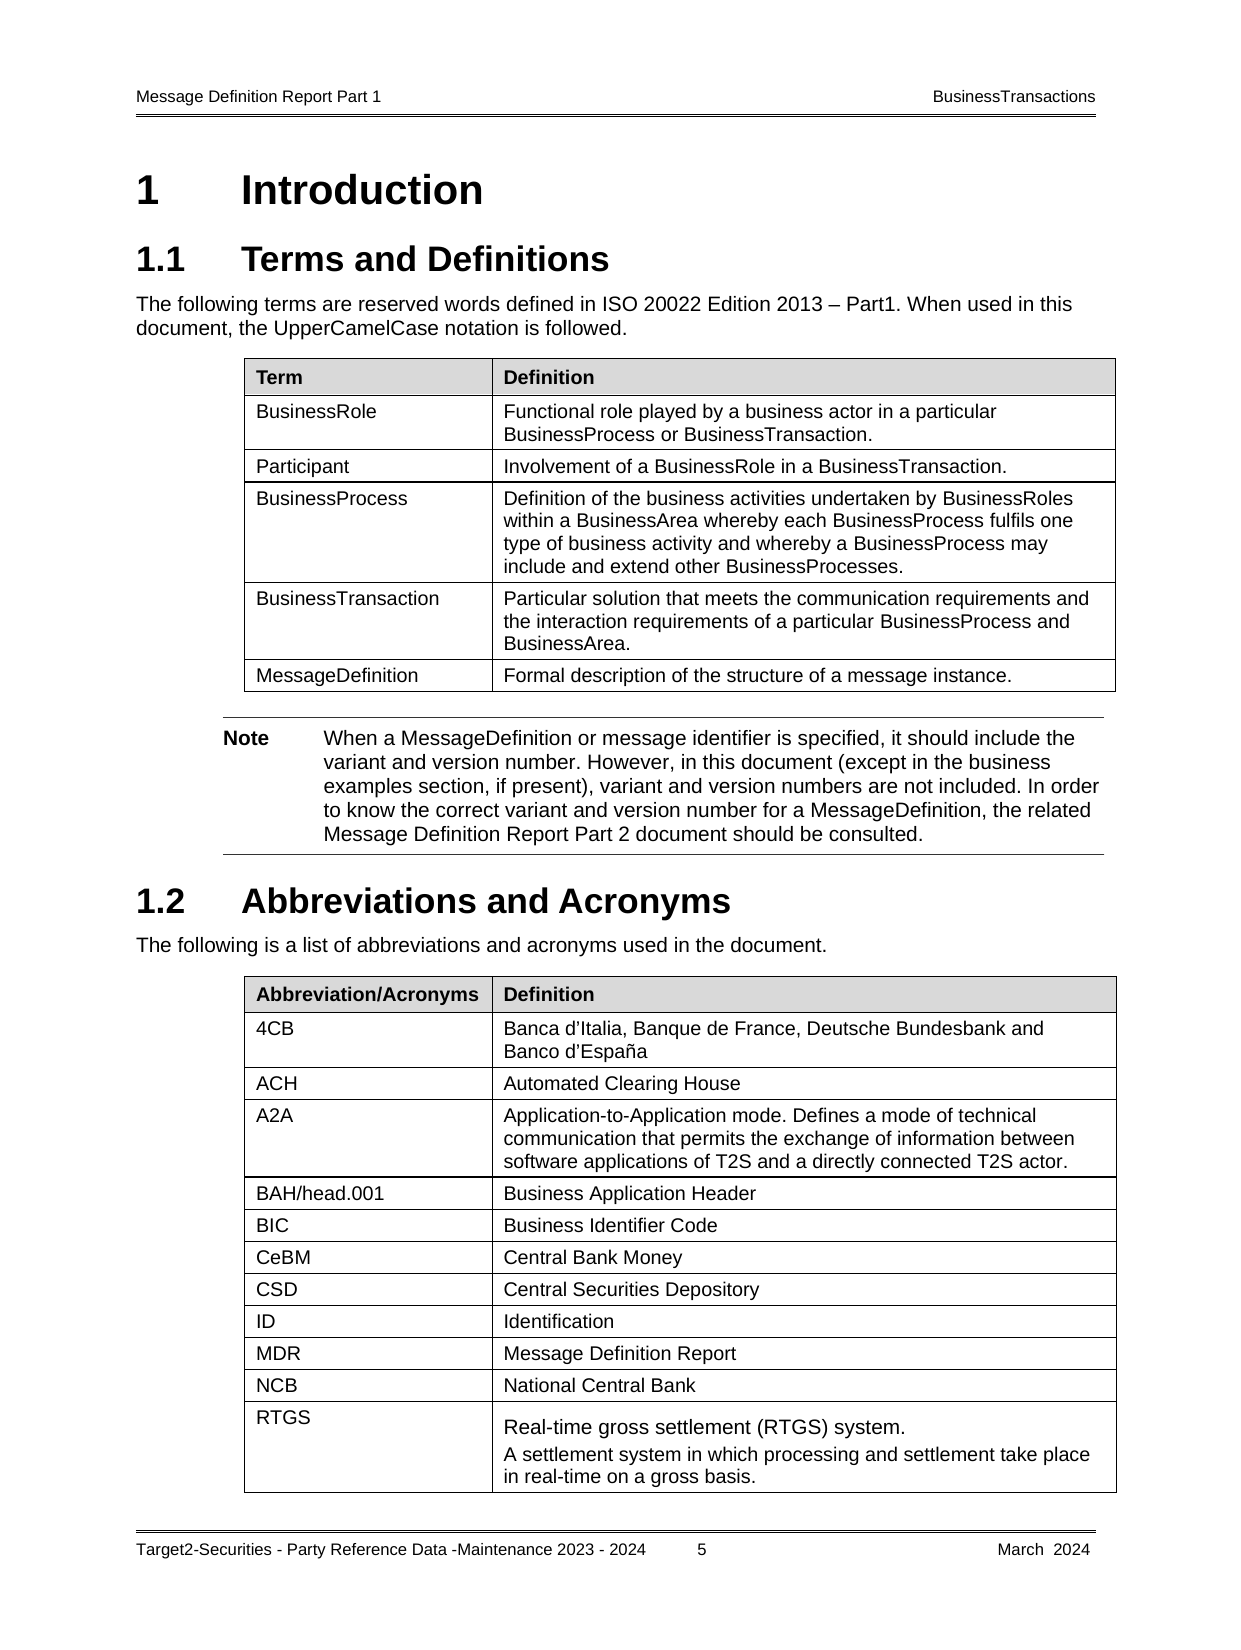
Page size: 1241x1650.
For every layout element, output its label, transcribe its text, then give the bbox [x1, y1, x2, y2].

table_cell BIC [245, 1210, 492, 1241]
table_cell BusinessProcess [245, 483, 492, 582]
text When a MessageDefinition or message identifier is specified, it should include the variant and version number. However, in this document (except in the business examples section, if present), variant and version numbers are not included. In order to know the correct variant and version number for a MessageDefinition, the related Message Definition Report Part 2 document should be consulted. [223, 718, 1104, 854]
table_cell Banca d’Italia, Banque de France, Deutsche Bundesbank and Banco d’España [493, 1013, 1116, 1067]
table_header Abbreviation/Acronyms [245, 977, 492, 1012]
table_cell CSD [245, 1274, 492, 1305]
table_cell BusinessRole [245, 396, 492, 449]
table_cell BusinessTransaction [245, 583, 492, 659]
table_cell Participant [245, 450, 492, 481]
table_cell CeBM [245, 1242, 492, 1273]
table_cell NCB [245, 1370, 492, 1401]
table_cell Central Securities Depository [493, 1274, 1116, 1305]
text The following terms are reserved words defined in ISO 20022 Edition 2013 – Part1. When used in this document, the UpperCamelCase notation is followed. [136, 292, 1104, 339]
table_cell Business Identifier Code [493, 1210, 1116, 1241]
table_cell Application-to-Application mode. Defines a mode of technical communication that permits the exchange of information between software applications of T2S and a directly connected T2S actor. [493, 1100, 1116, 1176]
table_cell Functional role played by a business actor in a particular BusinessProcess or BusinessTransaction. [493, 396, 1115, 449]
subtitle Abbreviations and Acronyms [136, 880, 1104, 921]
table_cell BAH/head.001 [245, 1178, 492, 1208]
table_cell National Central Bank [493, 1370, 1116, 1401]
table_cell Business Application Header [493, 1178, 1116, 1208]
table_cell Message Definition Report [493, 1338, 1116, 1369]
table_cell Real-time gross settlement (RTGS) system. A settlement system in which processing and settlement take place in real-time on a gross basis. [493, 1402, 1116, 1492]
table_cell Particular solution that meets the communication requirements and the interaction requirements of a particular BusinessProcess and BusinessArea. [493, 583, 1115, 659]
table_header Definition [493, 977, 1116, 1012]
table_cell MessageDefinition [245, 660, 492, 691]
text The following is a list of abbreviations and acronyms used in the document. [136, 933, 1104, 957]
table_cell A2A [245, 1100, 492, 1176]
table_cell Central Bank Money [493, 1242, 1116, 1273]
table_cell Identification [493, 1306, 1116, 1337]
table_cell ACH [245, 1068, 492, 1099]
table_cell ID [245, 1306, 492, 1337]
table_cell RTGS [245, 1402, 492, 1492]
table_header Term [245, 359, 492, 394]
table_cell 4CB [245, 1013, 492, 1067]
table_cell Involvement of a BusinessRole in a BusinessTransaction. [493, 450, 1115, 481]
table_cell Formal description of the structure of a message instance. [493, 660, 1115, 691]
subtitle Introduction [136, 166, 1104, 213]
table_cell MDR [245, 1338, 492, 1369]
table_header Definition [493, 359, 1115, 394]
subtitle Terms and Definitions [136, 238, 1104, 279]
table_cell Automated Clearing House [493, 1068, 1116, 1099]
table_cell Definition of the business activities undertaken by BusinessRoles within a BusinessArea whereby each BusinessProcess fulfils one type of business activity and whereby a BusinessProcess may include and extend other BusinessProcesses. [493, 483, 1115, 582]
